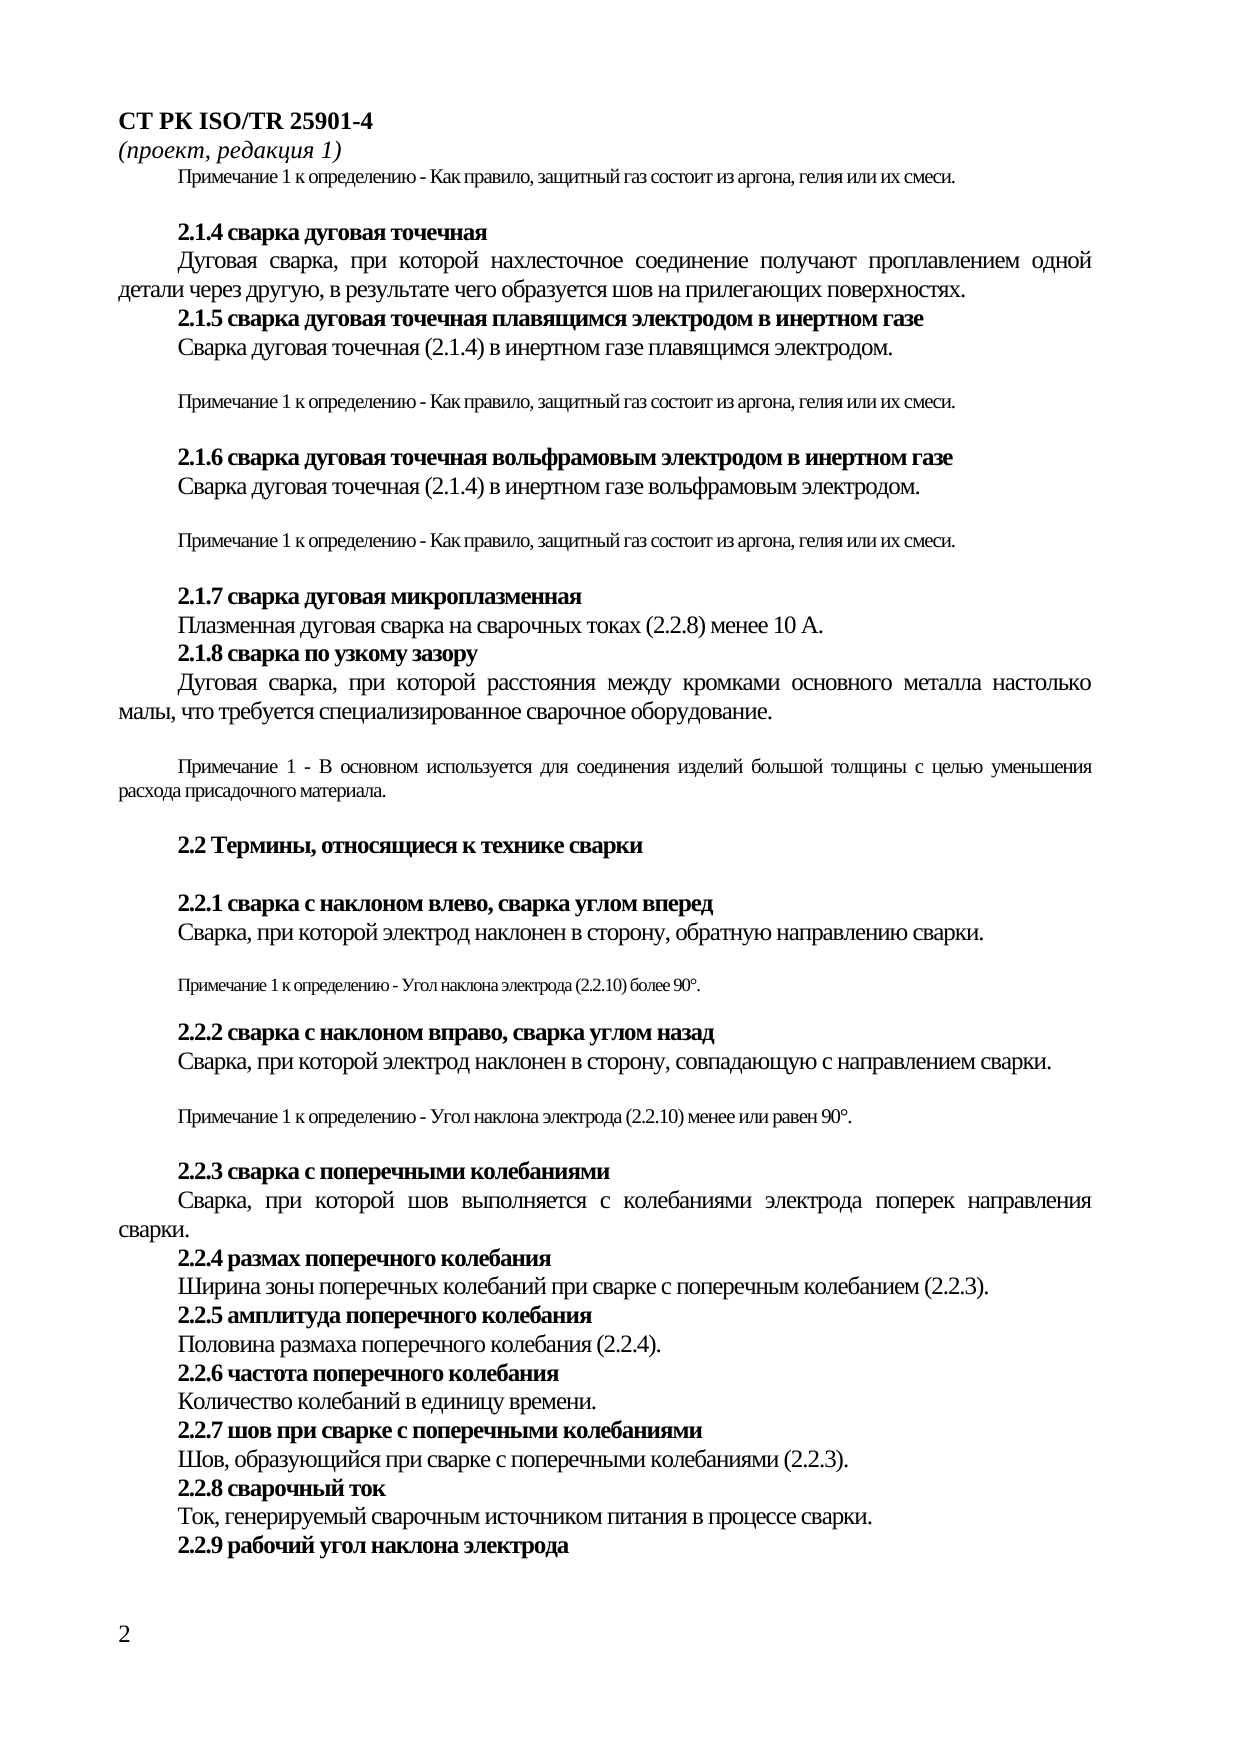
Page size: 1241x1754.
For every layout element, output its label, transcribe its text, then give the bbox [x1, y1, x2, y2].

text 2.2.9 рабочий угол наклона электрода [118, 1530, 1092, 1559]
text Сварка, при которой шов выполняется с колебаниями электрода поперек направления сварки. [118, 1185, 1092, 1243]
text 2.2.5 амплитуда поперечного колебания [118, 1300, 1092, 1329]
text 2.2.2 сварка с наклоном вправо, сварка углом назад [118, 1017, 1092, 1046]
text 2.1.6 сварка дуговая точечная вольфрамовым электродом в инертном газе [118, 442, 1092, 471]
text 2.2 Термины, относящиеся к технике сварки [118, 830, 1092, 859]
text 2.1.8 сварка по узкому зазору [118, 638, 1092, 667]
text Примечание 1 к определению - Угол наклона электрода (2.2.10) менее или равен 90°. [118, 1103, 1092, 1128]
text Сварка, при которой электрод наклонен в сторону, обратную направлению сварки. [118, 917, 1092, 945]
text 2.2.7 шов при сварке с поперечными колебаниями [118, 1415, 1092, 1444]
text Половина размаха поперечного колебания (2.2.4). [118, 1329, 1092, 1358]
text 2.2.6 частота поперечного колебания [118, 1358, 1092, 1386]
text 2.1.7 сварка дуговая микроплазменная [118, 581, 1092, 610]
text 2.2.8 сварочный ток [118, 1473, 1092, 1501]
text Сварка, при которой электрод наклонен в сторону, совпадающую с направлением сварки. [118, 1046, 1092, 1075]
text 2.1.4 сварка дуговая точечная [118, 217, 1092, 245]
text 2.2.3 сварка с поперечными колебаниями [118, 1156, 1092, 1185]
text Дуговая сварка, при которой нахлесточное соединение получают проплавлением одной детали через другую, в результате чего образуется шов на прилегающих поверхностях. [118, 245, 1092, 303]
text 2.2.1 сварка с наклоном влево, сварка углом вперед [118, 888, 1092, 917]
text Ток, генерируемый сварочным источником питания в процессе сварки. [118, 1501, 1092, 1530]
text Шов, образующийся при сварке с поперечными колебаниями (2.2.3). [118, 1444, 1092, 1473]
text Примечание 1 - В основном используется для соединения изделий большой толщины с целью уменьшения расхода присадочного материала. [118, 753, 1092, 802]
text Примечание 1 к определению - Как правило, защитный газ состоит из аргона, гелия или их смеси. [118, 389, 1092, 413]
text Сварка дуговая точечная (2.1.4) в инертном газе плавящимся электродом. [118, 332, 1092, 360]
text Ширина зоны поперечных колебаний при сварке с поперечным колебанием (2.2.3). [118, 1271, 1092, 1300]
text Примечание 1 к определению - Как правило, защитный газ состоит из аргона, гелия или их смеси. [118, 164, 1092, 188]
text Дуговая сварка, при которой расстояния между кромками основного металла настолько малы, что требуется специализированное сварочное оборудование. [118, 667, 1092, 725]
text 2.2.4 размах поперечного колебания [118, 1243, 1092, 1271]
text Количество колебаний в единицу времени. [118, 1386, 1092, 1415]
text Сварка дуговая точечная (2.1.4) в инертном газе вольфрамовым электродом. [118, 471, 1092, 499]
text Примечание 1 к определению - Угол наклона электрода (2.2.10) более 90°. [118, 974, 1092, 996]
text 2.1.5 сварка дуговая точечная плавящимся электродом в инертном газе [118, 303, 1092, 332]
text Плазменная дуговая сварка на сварочных токах (2.2.8) менее 10 А. [118, 610, 1092, 638]
text Примечание 1 к определению - Как правило, защитный газ состоит из аргона, гелия или их смеси. [118, 528, 1092, 552]
